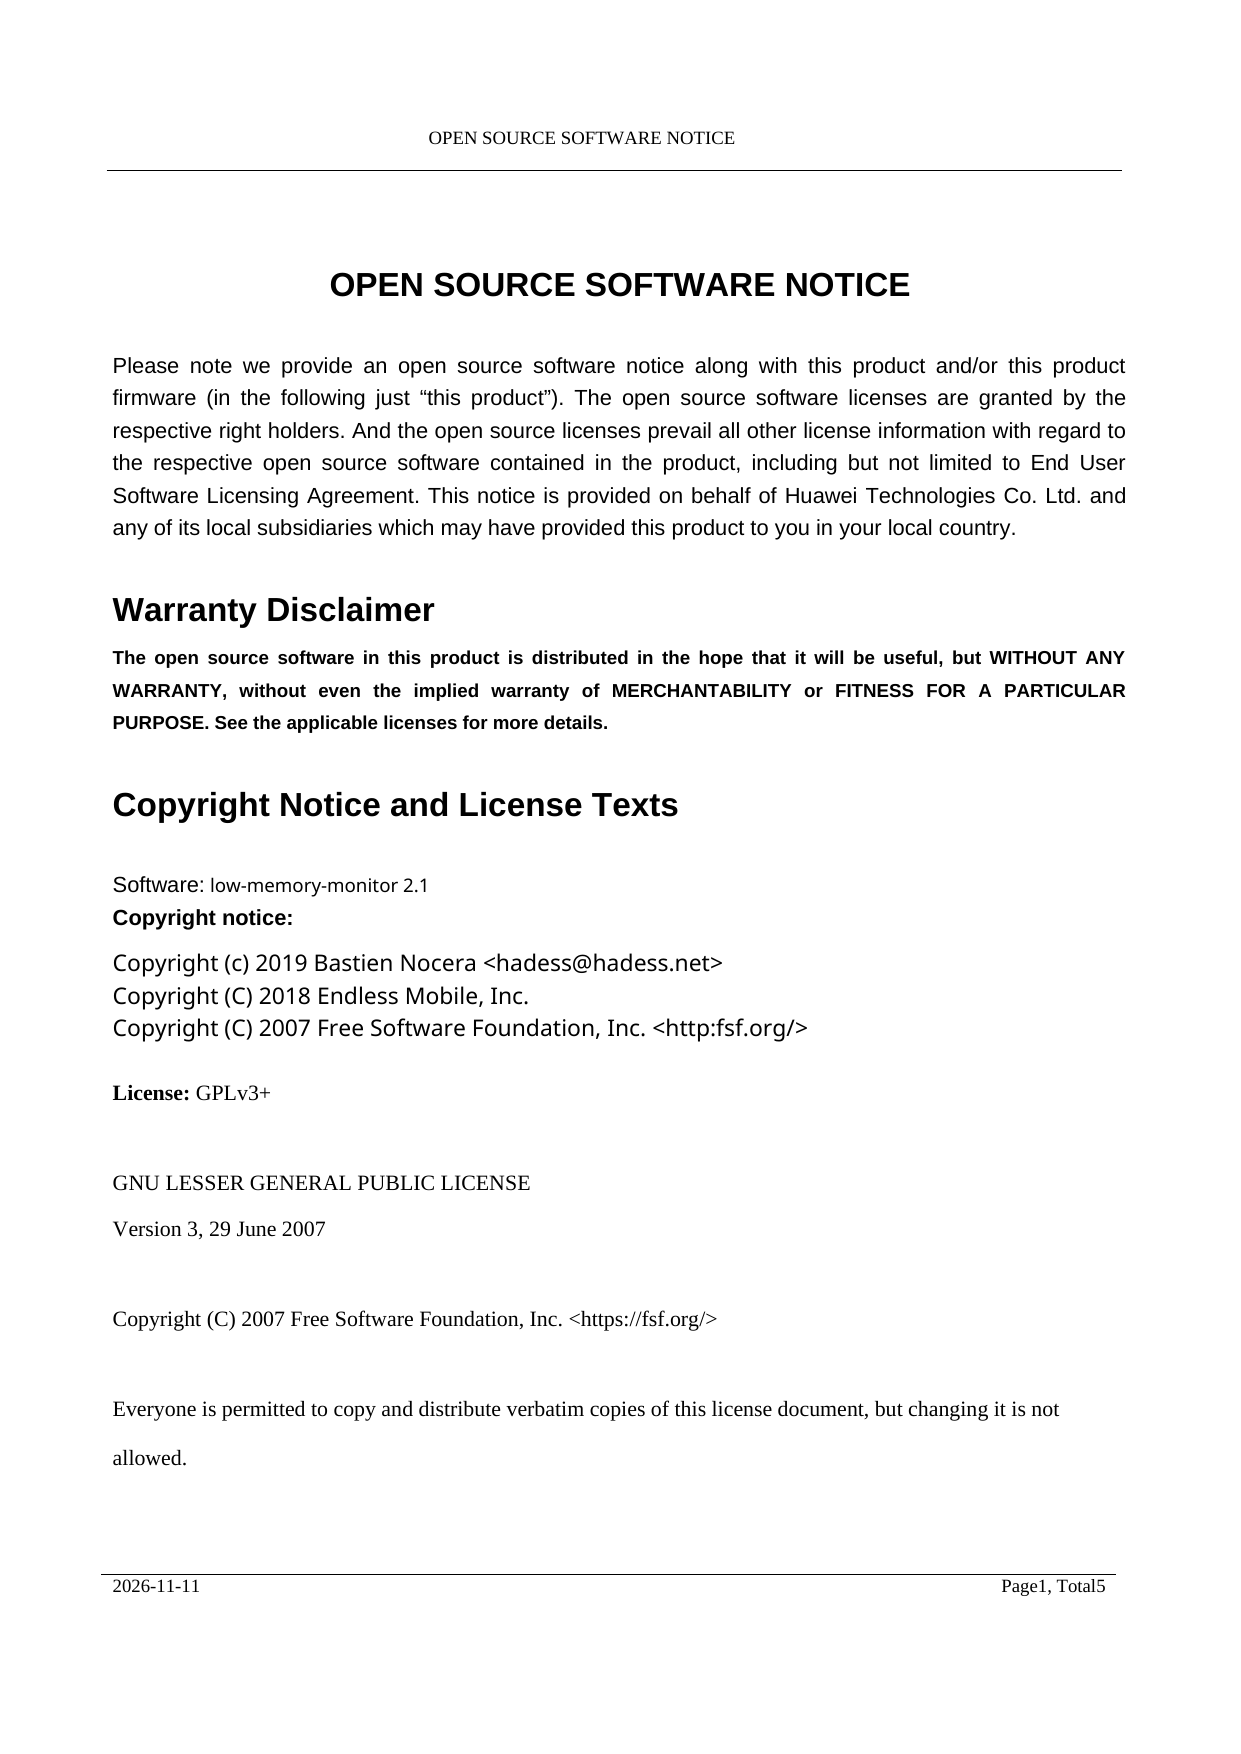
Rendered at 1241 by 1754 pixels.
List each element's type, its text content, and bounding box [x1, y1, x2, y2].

text Copyright notice: [112, 901, 1128, 934]
text Warranty Disclaimer [112, 576, 1128, 641]
text OPEN SOURCE SOFTWARE NOTICE [112, 251, 1128, 316]
text Please note we provide an open source software notice along with this product and/or this product firmware (in the following just “this product”). The open source software licenses are granted by the respective right holders. And the open source licenses prevail all other license information with regard to the respective open source software contained in the product, including but not limited to End User Software Licensing Agreement. This notice is provided on behalf of Huawei Technologies Co. Ltd. and any of its local subsidiaries which may have provided this product to you in your local country. [112, 349, 1128, 544]
text License: GPLv3+ [112, 1077, 1128, 1109]
text Copyright (C) 2007 Free Software Foundation, Inc. <https://fsf.org/> [112, 1302, 1128, 1334]
text Copyright (C) 2007 Free Software Foundation, Inc. <http:fsf.org/> [112, 1012, 1128, 1044]
text Copyright (c) 2019 Bastien Nocera <hadess@hadess.net> [112, 947, 1128, 979]
text Copyright Notice and License Texts [112, 771, 1128, 836]
text Software: low-memory-monitor 2.1 [112, 869, 1128, 901]
text Version 3, 29 June 2007 [112, 1212, 1128, 1244]
text Everyone is permitted to copy and distribute verbatim copies of this license document, but changing it is not allowed. [112, 1392, 1128, 1473]
text Copyright (C) 2018 Endless Mobile, Inc. [112, 979, 1128, 1012]
text GNU LESSER GENERAL PUBLIC LICENSE [112, 1167, 1128, 1199]
text The open source software in this product is distributed in the hope that it will be useful, but WITHOUT ANY WARRANTY, without even the implied warranty of MERCHANTABILITY or FITNESS FOR A PARTICULAR PURPOSE. See the applicable licenses for more details. [112, 641, 1128, 739]
